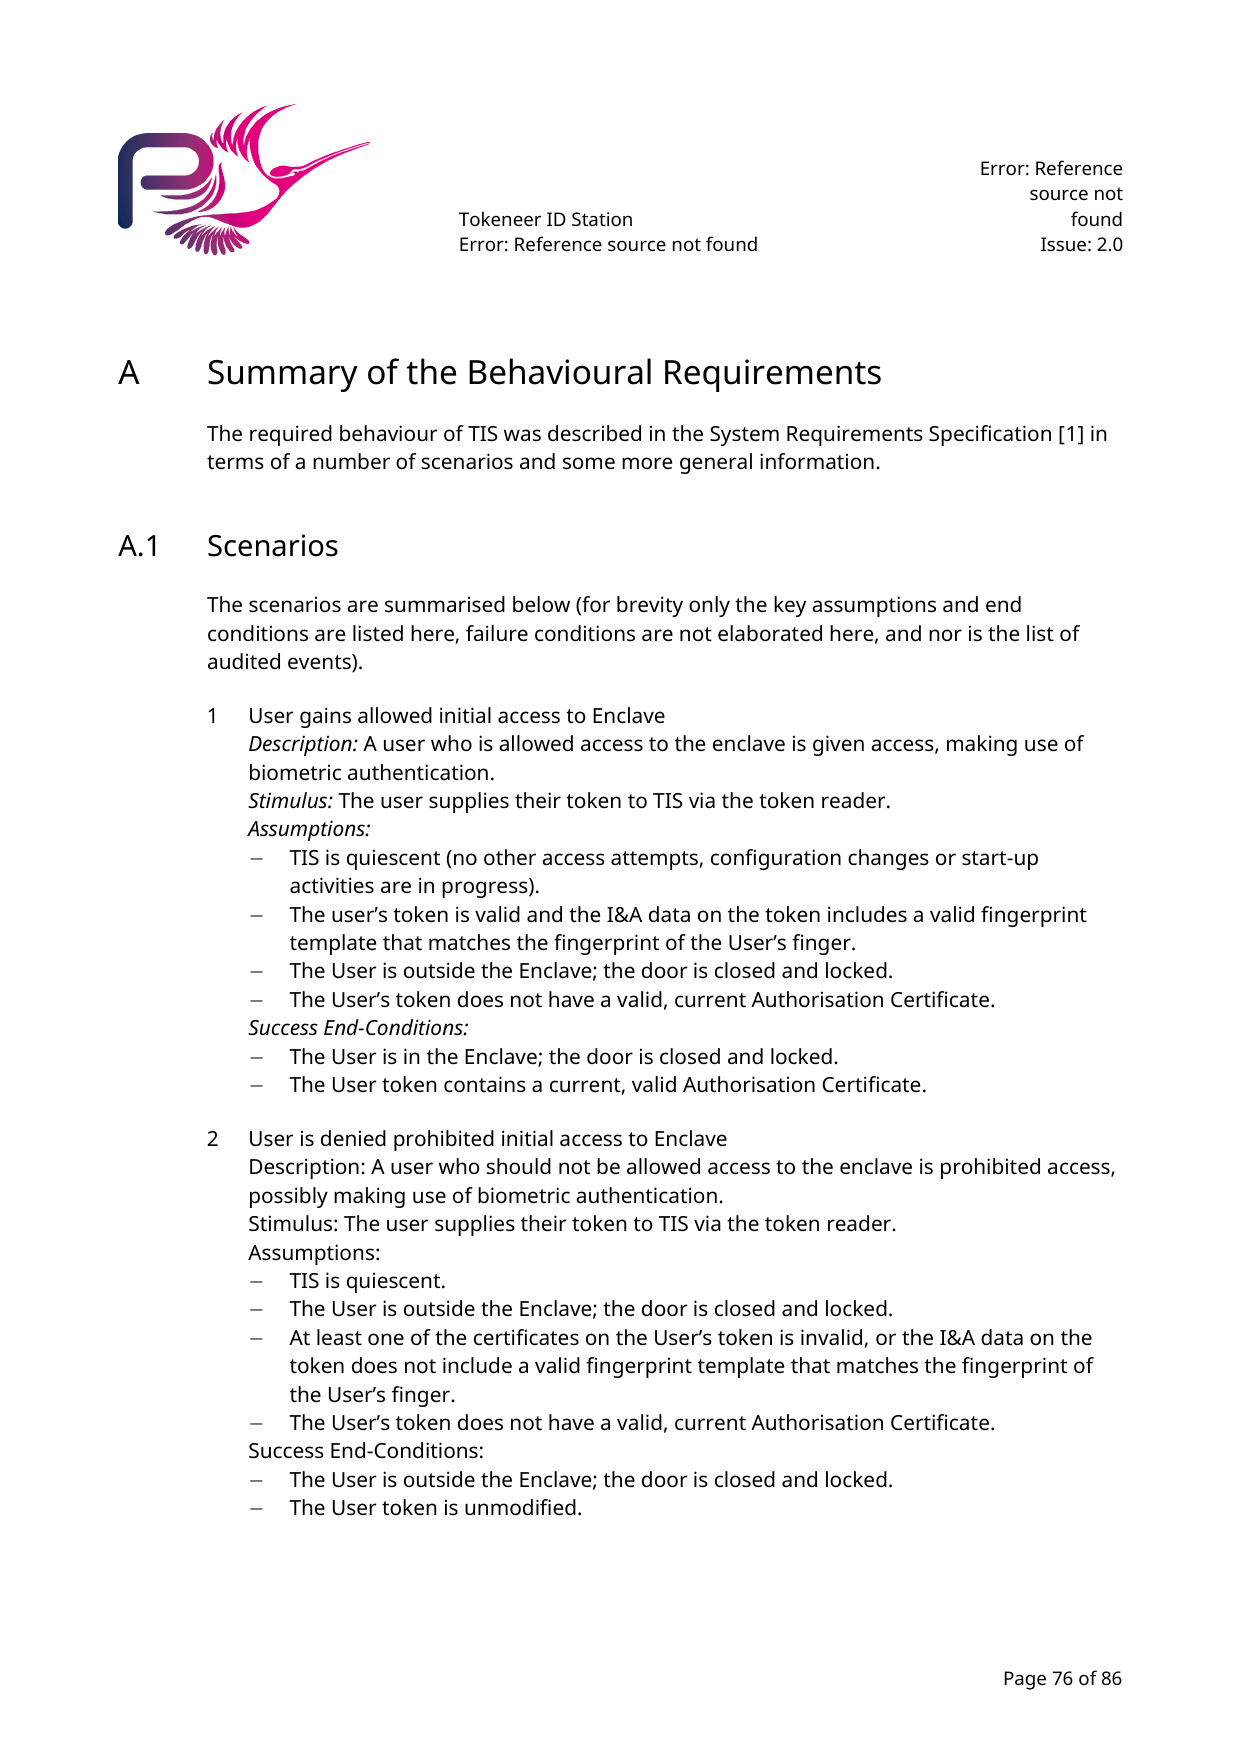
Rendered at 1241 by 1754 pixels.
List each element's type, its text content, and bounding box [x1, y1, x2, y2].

text Assumptions: [248, 814, 1122, 843]
text Success End-Conditions: [248, 1013, 1122, 1042]
text Assumptions: [248, 1238, 1122, 1266]
text Success End-Conditions: [248, 1437, 1122, 1465]
text Stimulus: The user supplies their token to TIS via the token reader. [248, 786, 1122, 814]
list TIS is quiescent. [248, 1266, 1122, 1294]
picture [118, 103, 370, 256]
text The required behaviour of TIS was described in the System Requirements Specification [1] in terms of a number of scenarios and some more general information. [207, 419, 1122, 476]
list The User is outside the Enclave; the door is closed and locked. [248, 1294, 1122, 1323]
text Stimulus: The user supplies their token to TIS via the token reader. [248, 1209, 1122, 1238]
list At least one of the certificates on the User’s token is invalid, or the I&A data on the token does not include a valid fingerprint template that matches the fingerprint of the User’s finger. [248, 1323, 1122, 1408]
list The User is outside the Enclave; the door is closed and locked. [248, 957, 1122, 985]
list TIS is quiescent (no other access attempts, configuration changes or start-up activities are in progress). [248, 843, 1122, 900]
list The User’s token does not have a valid, current Authorisation Certificate. [248, 985, 1122, 1013]
list The User is in the Enclave; the door is closed and locked. [248, 1042, 1122, 1070]
list The user’s token is valid and the I&A data on the token includes a valid fingerprint template that matches the fingerprint of the User’s finger. [248, 900, 1122, 957]
list The User is outside the Enclave; the door is closed and locked. [248, 1465, 1122, 1493]
text Summary of the Behavioural Requirements [118, 348, 1122, 394]
text The scenarios are summarised below (for brevity only the key assumptions and end conditions are listed here, failure conditions are not elaborated here, and nor is the list of audited events). [207, 590, 1122, 676]
text Description: A user who is allowed access to the enclave is given access, making use of biometric authentication. [248, 729, 1122, 786]
text Scenarios [118, 526, 1122, 565]
list The User token is unmodified. [248, 1493, 1122, 1522]
text Description: A user who should not be allowed access to the enclave is prohibited access, possibly making use of biometric authentication. [248, 1152, 1122, 1209]
list User gains allowed initial access to Enclave [207, 701, 1122, 729]
list The User token contains a current, valid Authorisation Certificate. [248, 1070, 1122, 1099]
list User is denied prohibited initial access to Enclave [207, 1124, 1122, 1152]
list The User’s token does not have a valid, current Authorisation Certificate. [248, 1408, 1122, 1437]
